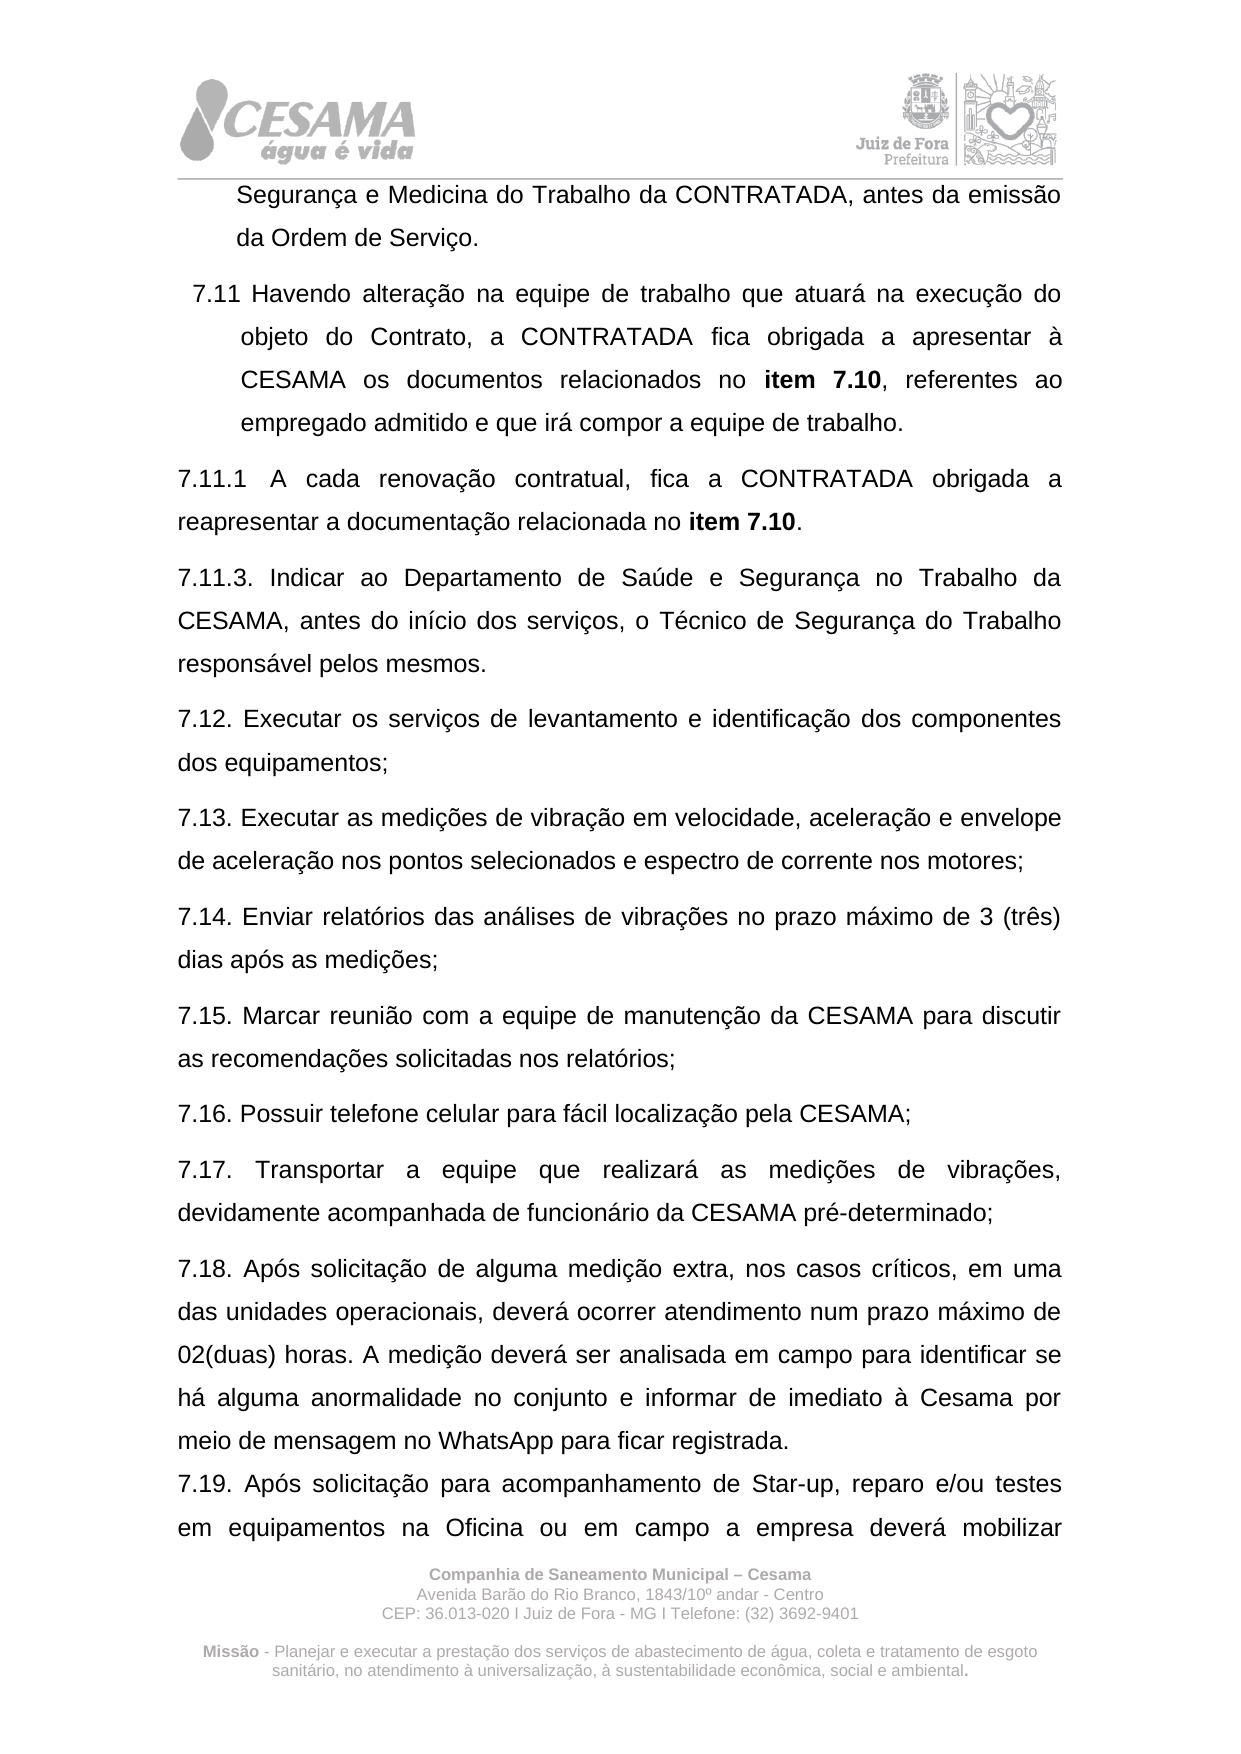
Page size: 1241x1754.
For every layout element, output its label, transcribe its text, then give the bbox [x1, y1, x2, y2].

list 7.12. Executar os serviços de levantamento e identificação dos componentes dos equipamentos; [177, 704, 1063, 776]
picture [177, 73, 1064, 180]
list 7.18. Após solicitação de alguma medição extra, nos casos críticos, em uma das unidades operacionais, deverá ocorrer atendimento num prazo máximo de 02(duas) horas. A medição deverá ser analisada em campo para identificar se há alguma anormalidade no conjunto e informar de imediato à Cesama por meio de mensagem no WhatsApp para ficar registrada. [177, 1254, 1063, 1455]
list 7.13. Executar as medições de vibração em velocidade, aceleração e envelope de aceleração nos pontos selecionados e espectro de corrente nos motores; [177, 803, 1063, 875]
text 7.11.3. Indicar ao Departamento de Saúde e Segurança no Trabalho da CESAMA, antes do início dos serviços, o Técnico de Segurança do Trabalho responsável pelos mesmos. [177, 562, 1063, 677]
list Havendo alteração na equipe de trabalho que atuará na execução do objeto do Contrato, a CONTRATADA fica obrigada a apresentar à CESAMA os documentos relacionados no item 7.10, referentes ao empregado admitido e que irá compor a equipe de trabalho. [192, 279, 1063, 437]
list A cada renovação contratual, fica a CONTRATADA obrigada a reapresentar a documentação relacionada no item 7.10. [177, 464, 1063, 536]
list 7.16. Possuir telefone celular para fácil localização pela CESAMA; [177, 1099, 1063, 1128]
list 7.17. Transportar a equipe que realizará as medições de vibrações, devidamente acompanhada de funcionário da CESAMA pré-determinado; [177, 1155, 1063, 1227]
list 7.14. Enviar relatórios das análises de vibrações no prazo máximo de 3 (três) dias após as medições; [177, 902, 1063, 974]
list Apresentar o nome e telefone para contato do responsável pela Segurança e Medicina do Trabalho da CONTRATADA, antes da emissão da Ordem de Serviço. [236, 180, 1063, 252]
list 7.15. Marcar reunião com a equipe de manutenção da CESAMA para discutir as recomendações solicitadas nos relatórios; [177, 1001, 1063, 1072]
